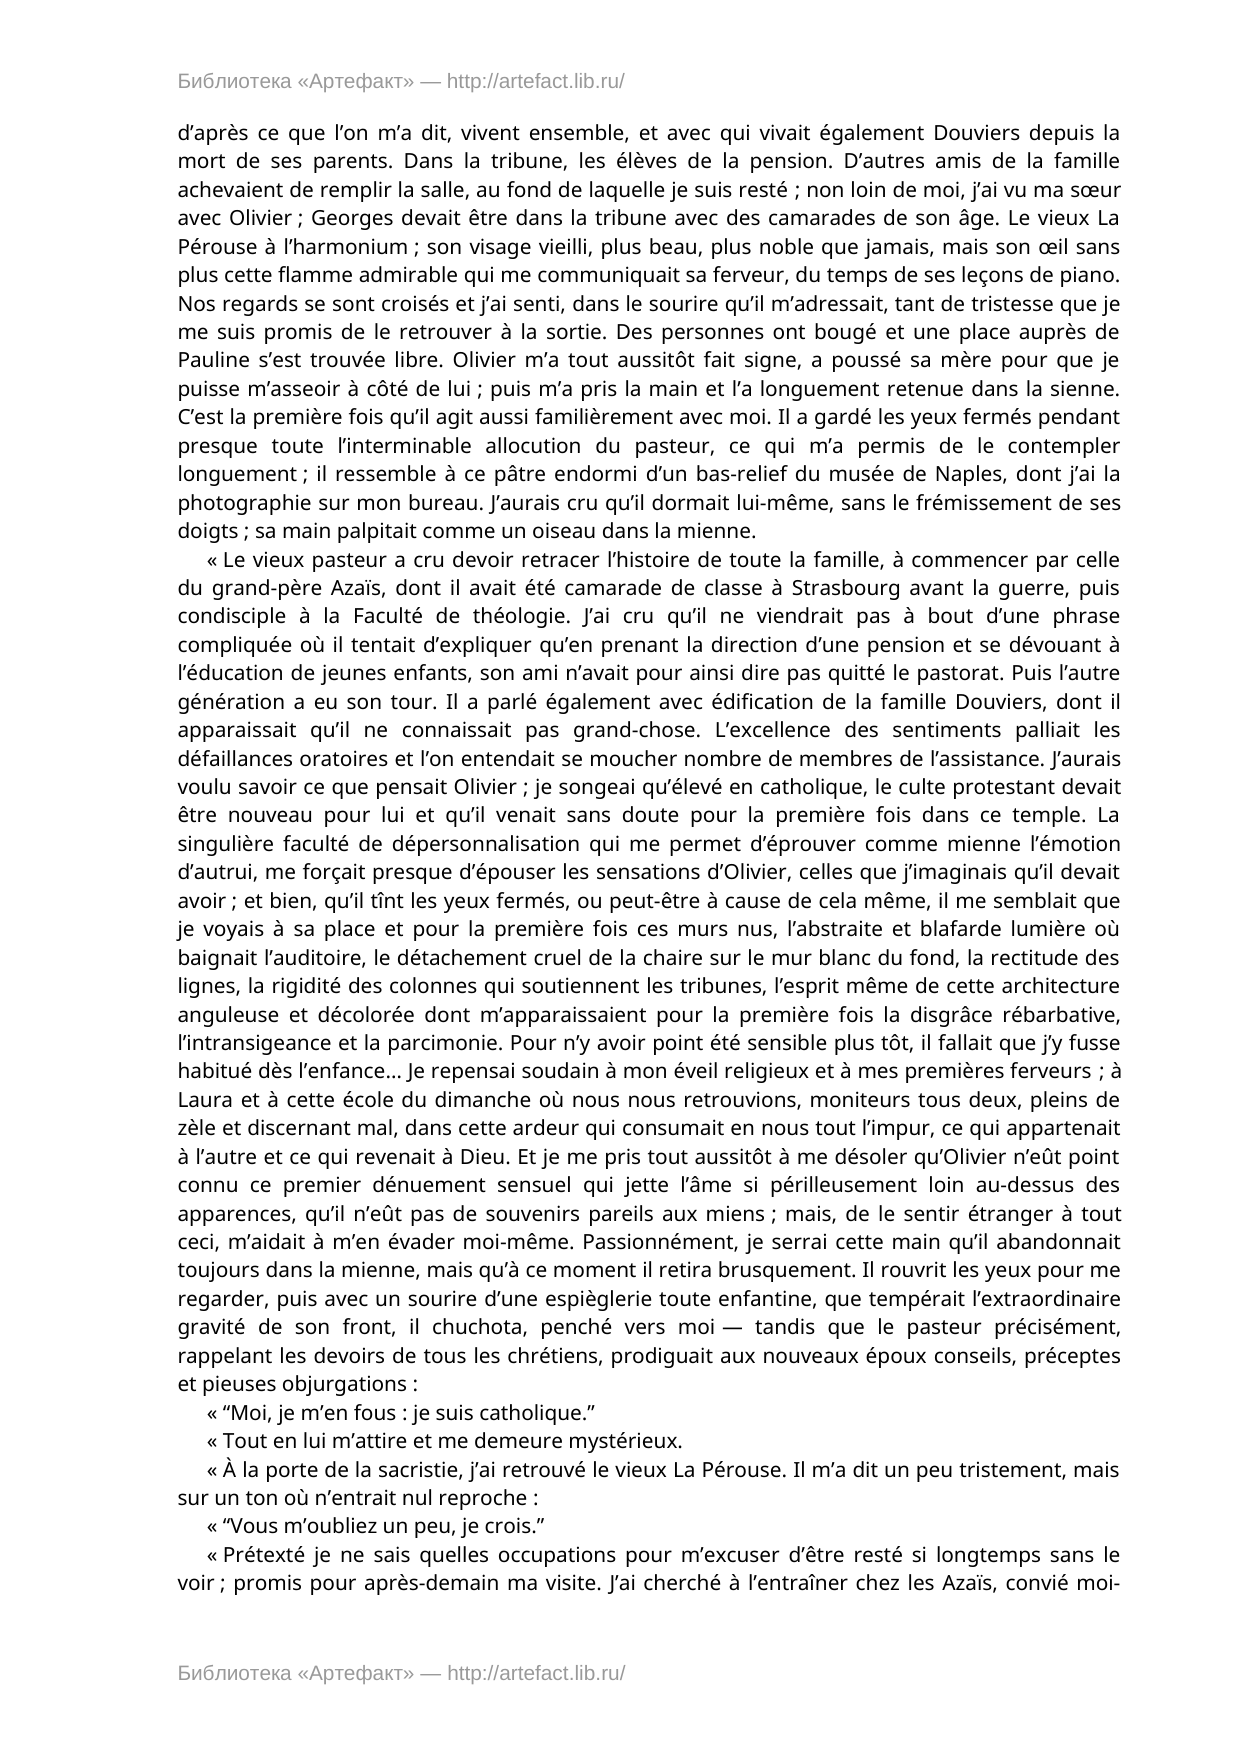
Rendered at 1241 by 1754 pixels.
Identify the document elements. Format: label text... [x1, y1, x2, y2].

text « À la porte de la sacristie, j’ai retrouvé le vieux La Pérouse. Il m’a dit un peu tristement, mais sur un ton où n’entrait nul reproche : [177, 1455, 1122, 1512]
text « “Vous m’oubliez un peu, je crois.” [177, 1512, 1122, 1540]
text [177, 118, 1122, 545]
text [177, 1540, 1122, 1597]
text « Le vieux pasteur a cru devoir retracer l’histoire de toute la famille, à commencer par celle du grand-père Azaïs, dont il avait été camarade de classe à Strasbourg avant la guerre, puis condisciple à la Faculté de théologie. J’ai cru qu’il ne viendrait pas à bout d’une phrase compliquée où il tentait d’expliquer qu’en prenant la direction d’une pension et se dévouant à l’éducation de jeunes enfants, son ami n’avait pour ainsi dire pas quitté le pastorat. Puis l’autre génération a eu son tour. Il a parlé également avec édification de la famille Douviers, dont il apparaissait qu’il ne connaissait pas grand-chose. L’excellence des sentiments palliait les défaillances oratoires et l’on entendait se moucher nombre de membres de l’assistance. J’aurais voulu savoir ce que pensait Olivier ; je songeai qu’élevé en catholique, le culte protestant devait être nouveau pour lui et qu’il venait sans doute pour la première fois dans ce temple. La singulière faculté de dépersonnalisation qui me permet d’éprouver comme mienne l’émotion d’autrui, me forçait presque d’épouser les sensations d’Olivier, celles que j’imaginais qu’il devait avoir ; et bien, qu’il tînt les yeux fermés, ou peut-être à cause de cela même, il me semblait que je voyais à sa place et pour la première fois ces murs nus, l’abstraite et blafarde lumière où baignait l’auditoire, le détachement cruel de la chaire sur le mur blanc du fond, la rectitude des lignes, la rigidité des colonnes qui soutiennent les tribunes, l’esprit même de cette architecture anguleuse et décolorée dont m’apparaissaient pour la première fois la disgrâce rébarbative, l’intransigeance et la parcimonie. Pour n’y avoir point été sensible plus tôt, il fallait que j’y fusse habitué dès l’enfance… Je repensai soudain à mon éveil religieux et à mes premières ferveurs ; à Laura et à cette école du dimanche où nous nous retrouvions, moniteurs tous deux, pleins de zèle et discernant mal, dans cette ardeur qui consumait en nous tout l’impur, ce qui appartenait à l’autre et ce qui revenait à Dieu. Et je me pris tout aussitôt à me désoler qu’Olivier n’eût point connu ce premier dénuement sensuel qui jette l’âme si périlleusement loin au-dessus des apparences, qu’il n’eût pas de souvenirs pareils aux miens ; mais, de le sentir étranger à tout ceci, m’aidait à m’en évader moi-même. Passionnément, je serrai cette main qu’il abandonnait toujours dans la mienne, mais qu’à ce moment il retira brusquement. Il rouvrit les yeux pour me regarder, puis avec un sourire d’une espièglerie toute enfantine, que tempérait l’extraordinaire gravité de son front, il chuchota, penché vers moi — tandis que le pasteur précisément, rappelant les devoirs de tous les chrétiens, prodiguait aux nouveaux époux conseils, préceptes et pieuses objurgations : [177, 545, 1122, 1398]
text « “Moi, je m’en fous : je suis catholique.” [177, 1398, 1122, 1426]
text « Tout en lui m’attire et me demeure mystérieux. [177, 1426, 1122, 1455]
